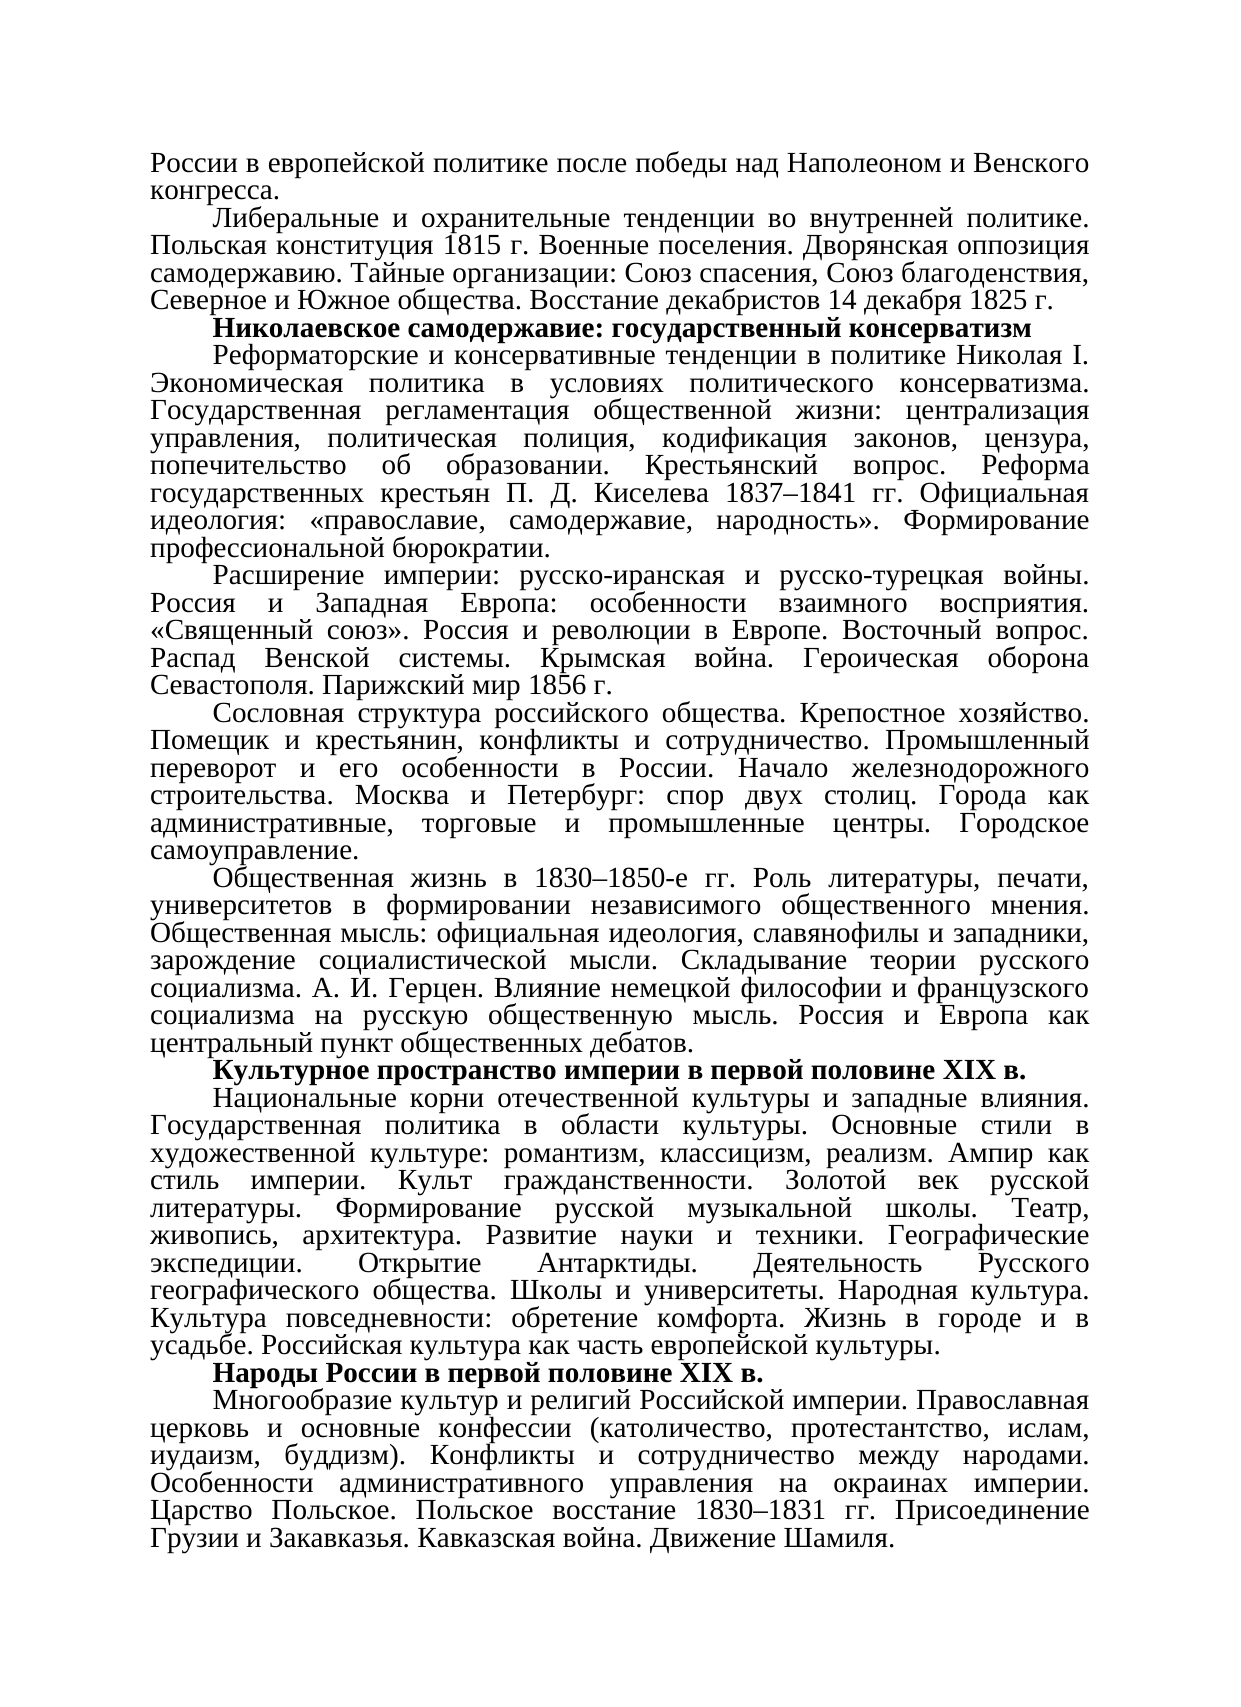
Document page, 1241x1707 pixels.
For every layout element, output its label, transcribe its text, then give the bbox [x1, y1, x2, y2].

text Расширение империи: русско-иранская и русско-турецкая войны. Россия и Западная Европа: особенности взаимного восприятия. «Священный союз». Россия и революции в Европе. Восточный вопрос. Распад Венской системы. Крымская война. Героическая оборона Севастополя. Парижский мир 1856 г. [150, 562, 1090, 700]
text Национальные корни отечественной культуры и западные влияния. Государственная политика в области культуры. Основные стили в художественной культуре: романтизм, классицизм, реализм. Ампир как стиль империи. Культ гражданственности. Золотой век русской литературы. Формирование русской музыкальной школы. Театр, живопись, архитектура. Развитие науки и техники. Географические экспедиции. Открытие Антарктиды. Деятельность Русского географического общества. Школы и университеты. Народная культура. Культура повседневности: обретение комфорта. Жизнь в городе и в усадьбе. Российская культура как часть европейской культуры. [150, 1085, 1090, 1360]
text Общественная жизнь в 1830–1850-е гг. Роль литературы, печати, университетов в формировании независимого общественного мнения. Общественная мысль: официальная идеология, славянофилы и западники, зарождение социалистической мысли. Складывание теории русского социализма. А. И. Герцен. Влияние немецкой философии и французского социализма на русскую общественную мысль. Россия и Европа как центральный пункт общественных дебатов. [150, 865, 1090, 1057]
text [150, 150, 1090, 205]
text Культурное пространство империи в первой половине XIX в. [150, 1057, 1090, 1085]
text Сословная структура российского общества. Крепостное хозяйство. Помещик и крестьянин, конфликты и сотрудничество. Промышленный переворот и его особенности в России. Начало железнодорожного строительства. Москва и Петербург: спор двух столиц. Города как административные, торговые и промышленные центры. Городское самоуправление. [150, 700, 1090, 865]
text Николаевское самодержавие: государственный консерватизм [150, 315, 1090, 342]
text Либеральные и охранительные тенденции во внутренней политике. Польская конституция 1815 г. Военные поселения. Дворянская оппозиция самодержавию. Тайные организации: Союз спасения, Союз благоденствия, Северное и Южное общества. Восстание декабристов 14 декабря 1825 г. [150, 205, 1090, 315]
text Народы России в первой половине XIX в. [150, 1360, 1090, 1387]
text Многообразие культур и религий Российской империи. Православная церковь и основные конфессии (католичество, протестантство, ислам, иудаизм, буддизм). Конфликты и сотрудничество между народами. Особенности административного управления на окраинах империи. Царство Польское. Польское восстание 1830–1831 гг. Присоединение Грузии и Закавказья. Кавказская война. Движение Шамиля. [150, 1387, 1090, 1552]
text Реформаторские и консервативные тенденции в политике Николая I. Экономическая политика в условиях политического консерватизма. Государственная регламентация общественной жизни: централизация управления, политическая полиция, кодификация законов, цензура, попечительство об образовании. Крестьянский вопрос. Реформа государственных крестьян П. Д. Киселева 1837–1841 гг. Официальная идеология: «православие, самодержавие, народность». Формирование профессиональной бюрократии. [150, 342, 1090, 562]
